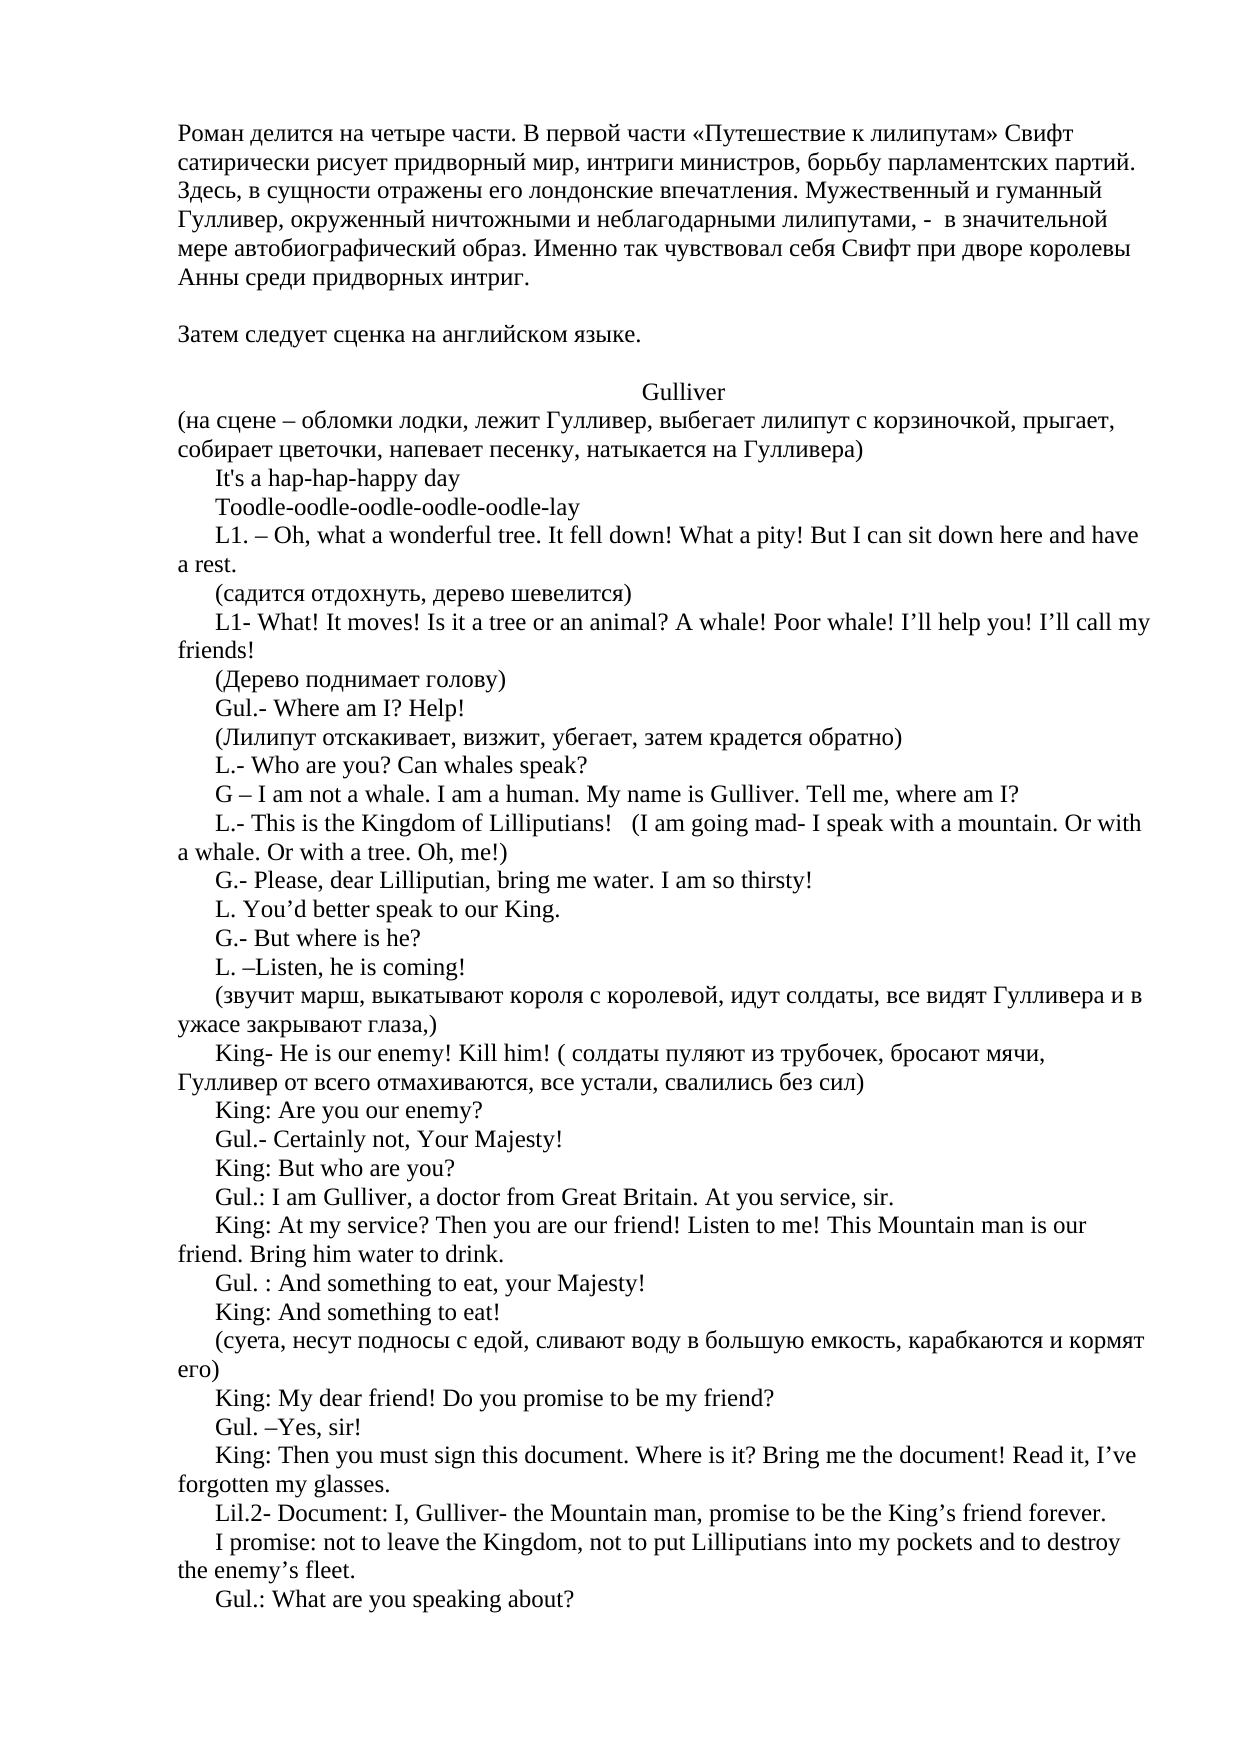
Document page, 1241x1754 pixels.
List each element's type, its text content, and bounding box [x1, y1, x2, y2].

text Gul.: I am Gulliver, a doctor from Great Britain. At you service, sir. [177, 1182, 1152, 1211]
text L.- Who are you? Can whales speak? [177, 751, 1152, 779]
text Toodle-oodle-oodle-oodle-oodle-lay [177, 492, 1152, 521]
text L1. – Oh, what a wonderful tree. It fell down! What a pity! But I can sit down here and have a rest. [177, 521, 1152, 578]
text Lil.2- Document: I, Gulliver- the Mountain man, promise to be the King’s friend forever. [177, 1498, 1152, 1527]
text King: But who are you? [177, 1153, 1152, 1182]
text (Лилипут отскакивает, визжит, убегает, затем крадется обратно) [177, 722, 1152, 751]
text (садится отдохнуть, дерево шевелится) [177, 578, 1152, 607]
text (Дерево поднимает голову) [177, 664, 1152, 693]
text (на сцене – обломки лодки, лежит Гулливер, выбегает лилипут с корзиночкой, прыгает, собирает цветочки, напевает песенку, натыкается на Гулливера) [177, 406, 1152, 463]
text Gul. : And something to eat, your Majesty! [177, 1268, 1152, 1297]
text Gulliver [177, 377, 1152, 406]
text Gul.- Certainly not, Your Majesty! [177, 1124, 1152, 1153]
text King: At my service? Then you are our friend! Listen to me! This Mountain man is our friend. Bring him water to drink. [177, 1211, 1152, 1268]
text It's a hap-hap-happy day [177, 463, 1152, 492]
text Gul. –Yes, sir! [177, 1412, 1152, 1441]
text King: My dear friend! Do you promise to be my friend? [177, 1383, 1152, 1412]
text King- He is our enemy! Kill him! ( солдаты пуляют из трубочек, бросают мячи, Гулливер от всего отмахиваются, все устали, свалились без сил) [177, 1038, 1152, 1096]
text G.- But where is he? [177, 923, 1152, 952]
text Роман делится на четыре части. В первой части «Путешествие к лилипутам» Свифт сатирически рисует придворный мир, интриги министров, борьбу парламентских партий. Здесь, в сущности отражены его лондонские впечатления. Мужественный и гуманный Гулливер, окруженный ничтожными и неблагодарными лилипутами, - в значительной мере автобиографический образ. Именно так чувствовал себя Свифт при дворе королевы Анны среди придворных интриг. [177, 118, 1152, 291]
text L. You’d better speak to our King. [177, 894, 1152, 923]
text G – I am not a whale. I am a human. My name is Gulliver. Tell me, where am I? [177, 779, 1152, 808]
text G.- Please, dear Lilliputian, bring me water. I am so thirsty! [177, 866, 1152, 894]
text Gul.- Where am I? Help! [177, 693, 1152, 722]
text L1- What! It moves! Is it a tree or an animal? A whale! Poor whale! I’ll help you! I’ll call my friends! [177, 607, 1152, 664]
text I promise: not to leave the Kingdom, not to put Lilliputians into my pockets and to destroy the enemy’s fleet. [177, 1527, 1152, 1584]
text L.- This is the Kingdom of Lilliputians! (I am going mad- I speak with a mountain. Or with a whale. Or with a tree. Oh, me!) [177, 808, 1152, 866]
text King: Are you our enemy? [177, 1096, 1152, 1124]
text Gul.: What are you speaking about? [177, 1584, 1152, 1613]
text King: Then you must sign this document. Where is it? Bring me the document! Read it, I’ve forgotten my glasses. [177, 1441, 1152, 1498]
text L. –Listen, he is coming! [177, 952, 1152, 981]
text (суета, несут подносы с едой, сливают воду в большую емкость, карабкаются и кормят его) [177, 1326, 1152, 1383]
text Затем следует сценка на английском языке. [177, 319, 1152, 348]
text King: And something to eat! [177, 1297, 1152, 1326]
text (звучит марш, выкатывают короля с королевой, идут солдаты, все видят Гулливера и в ужасе закрывают глаза,) [177, 981, 1152, 1038]
